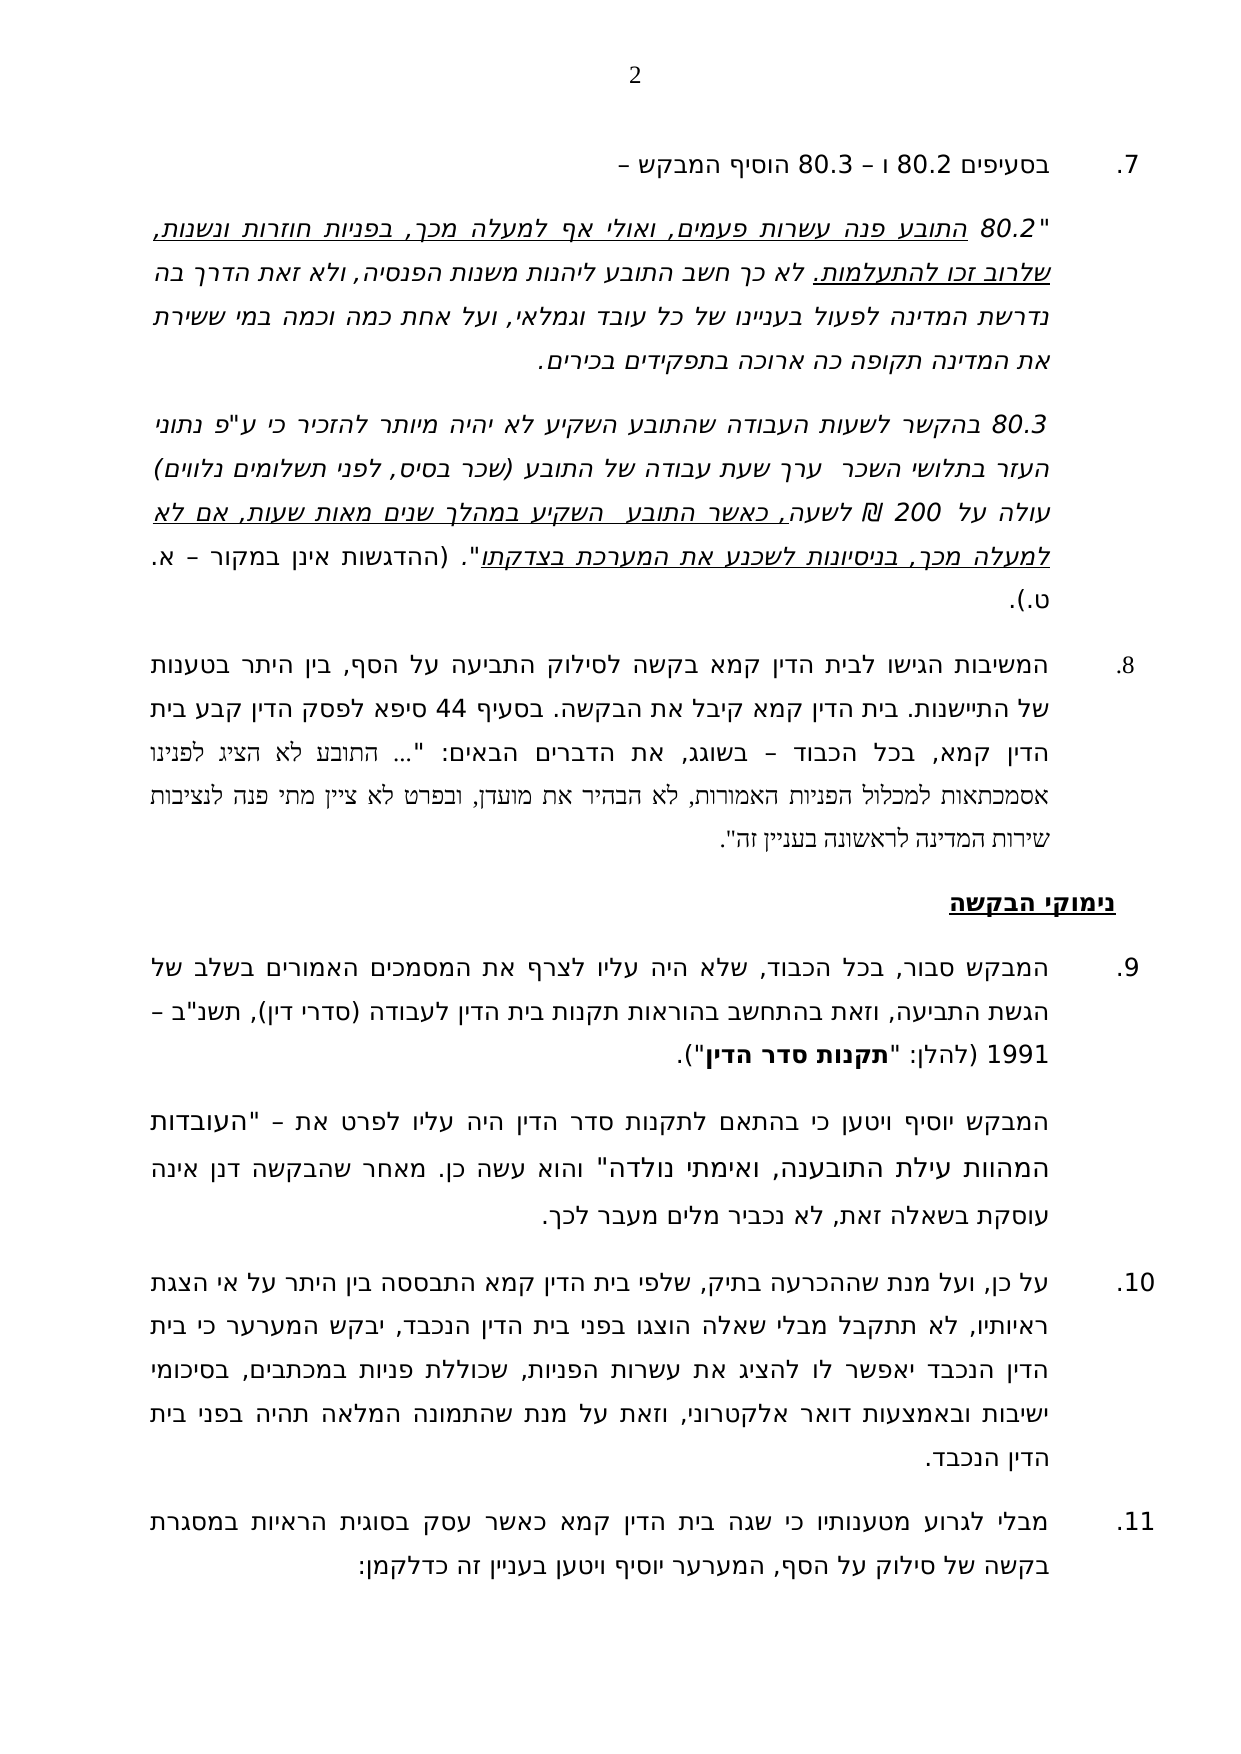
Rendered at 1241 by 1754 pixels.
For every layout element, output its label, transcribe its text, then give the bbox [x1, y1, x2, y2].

text 80.3 בהקשר לשעות העבודה שהתובע השקיע לא יהיה מיותר להזכיר כי ע"פ נתוני העזר בתלושי השכר ערך שעת עבודה של התובע (שכר בסיס, לפני תשלומים נלווים) עולה על 200 ₪ לשעה, כאשר התובע השקיע במהלך שנים מאות שעות, אם לא למעלה מכך, בניסיונות לשכנע את המערכת בצדקתו". (ההדגשות אינן במקור – א.ט.). [150, 410, 1050, 614]
list על כן, ועל מנת שההכרעה בתיק, שלפי בית הדין קמא התבססה בין היתר על אי הצגת ראיותיו, לא תתקבל מבלי שאלה הוצגו בפני בית הדין הנכבד, יבקש המערער כי בית הדין הנכבד יאפשר לו להציג את עשרות הפניות, שכוללת פניות במכתבים, בסיכומי ישיבות ובאמצעות דואר אלקטרוני, וזאת על מנת שהתמונה המלאה תהיה בפני בית הדין הנכבד. [150, 1268, 1116, 1472]
text נימוקי הבקשה [150, 888, 1116, 917]
list בסעיפים 80.2 ו – 80.3 הוסיף המבקש – [150, 150, 1116, 179]
list המבקש סבור, בכל הכבוד, שלא היה עליו לצרף את המסמכים האמורים בשלב של הגשת התביעה, וזאת בהתחשב בהוראות תקנות בית הדין לעבודה (סדרי דין), תשנ"ב – 1991 (להלן: "תקנות סדר הדין"). [150, 953, 1116, 1069]
text "80.2 התובע פנה עשרות פעמים, ואולי אף למעלה מכך, בפניות חוזרות ונשנות, שלרוב זכו להתעלמות. לא כך חשב התובע ליהנות משנות הפנסיה, ולא זאת הדרך בה נדרשת המדינה לפעול בעניינו של כל עובד וגמלאי, ועל אחת כמה וכמה במי ששירת את המדינה תקופה כה ארוכה בתפקידים בכירים. [150, 214, 1050, 375]
list מבלי לגרוע מטענותיו כי שגה בית הדין קמא כאשר עסק בסוגית הראיות במסגרת בקשה של סילוק על הסף, המערער יוסיף ויטען בעניין זה כדלקמן: [150, 1507, 1116, 1580]
text המבקש יוסיף ויטען כי בהתאם לתקנות סדר הדין היה עליו לפרט את – "העובדות המהוות עילת התובענה, ואימתי נולדה" והוא עשה כן. מאחר שהבקשה דנן אינה עוסקת בשאלה זאת, לא נכביר מלים מעבר לכך. [150, 1105, 1050, 1231]
list המשיבות הגישו לבית הדין קמא בקשה לסילוק התביעה על הסף, בין היתר בטענות של התיישנות. בית הדין קמא קיבל את הבקשה. בסעיף 44 סיפא לפסק הדין קבע בית הדין קמא, בכל הכבוד – בשוגג, את הדברים הבאים: "... התובע לא הציג לפנינו אסמכתאות למכלול הפניות האמורות, לא הבהיר את מועדן, ובפרט לא ציין מתי פנה לנציבות שירות המדינה לראשונה בעניין זה". [150, 650, 1116, 853]
